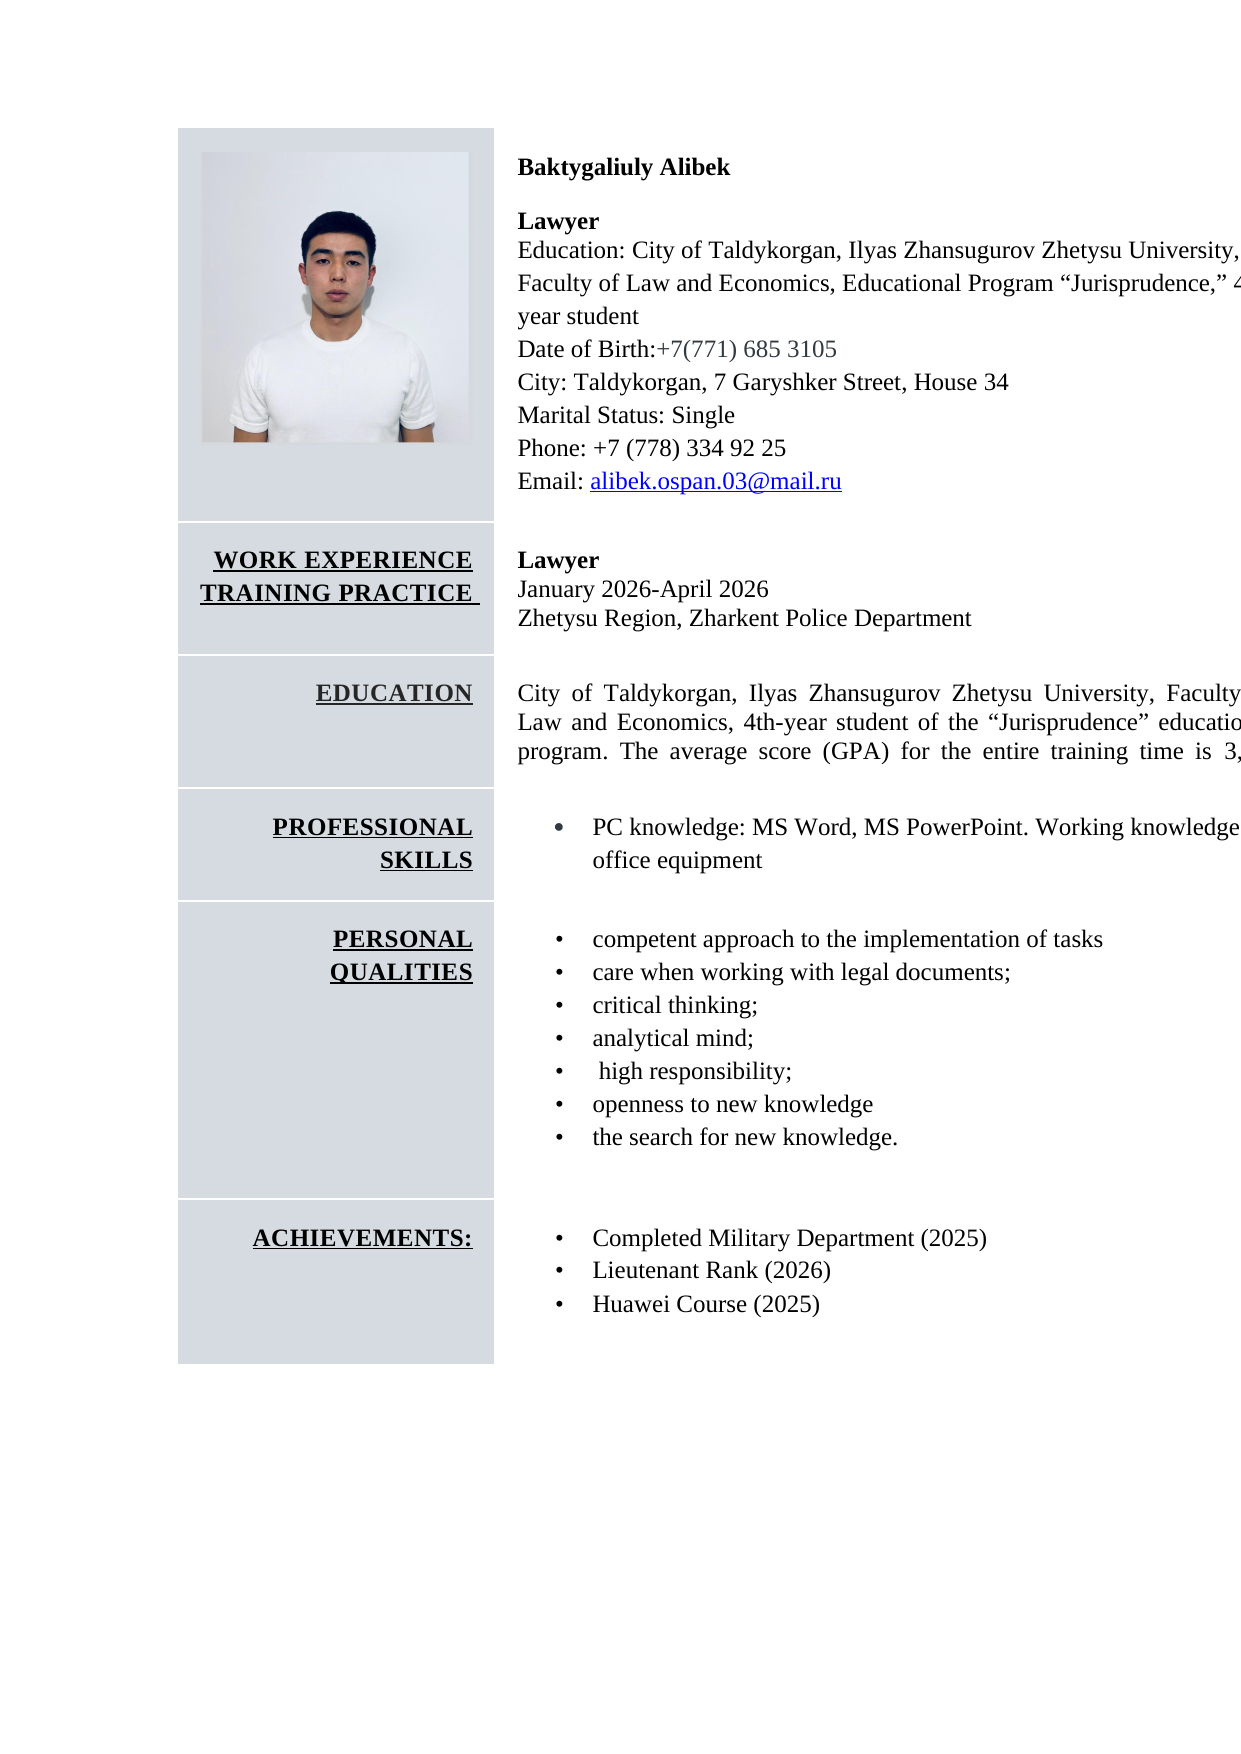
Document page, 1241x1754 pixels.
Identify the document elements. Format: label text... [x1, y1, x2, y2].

table_cell Lawyer January 2026-April 2026 Zhetysu Region, Zharkent Police Department [496, 523, 1239, 654]
table_header Baktygaliuly Alibek Lawyer Education: City of Taldykorgan, Ilyas Zhansugurov Zhetysu University, Faculty of Law and Economics, Educational Program “Jurisprudence,” 4th-year student Date of Birth:+7(771) 685 3105 City: Taldykorgan, 7 Garyshker Street, House 34 Marital Status: Single Phone: +7 (778) 334 92 25 Email: alibek.ospan.03@mail.ru [496, 130, 1239, 521]
table_cell EDUCATION [178, 656, 494, 787]
table_header [178, 128, 494, 521]
table_cell Completed Military Department (2025) Lieutenant Rank (2026) Huawei Course (2025) [496, 1200, 1239, 1364]
table_cell ACHIEVEMENTS: [178, 1200, 494, 1364]
table_cell PERSONAL QUALITIES [178, 902, 494, 1198]
table_cell WORK EXPERIENCE TRAINING PRACTICE [178, 523, 494, 654]
picture [199, 152, 473, 445]
table_cell PROFESSIONAL SKILLS [178, 789, 494, 900]
table_cell competent approach to the implementation of tasks care when working with legal documents; critical thinking; analytical mind; high responsibility; openness to new knowledge the search for new knowledge. [496, 902, 1239, 1198]
table_cell City of Taldykorgan, Ilyas Zhansugurov Zhetysu University, Faculty of Law and Economics, 4th-year student of the “Jurisprudence” educational program. The average score (GPA) for the entire training time is 3,19. [496, 656, 1239, 787]
table_cell PC knowledge: MS Word, MS PowerPoint. Working knowledge of office equipment [496, 789, 1239, 900]
